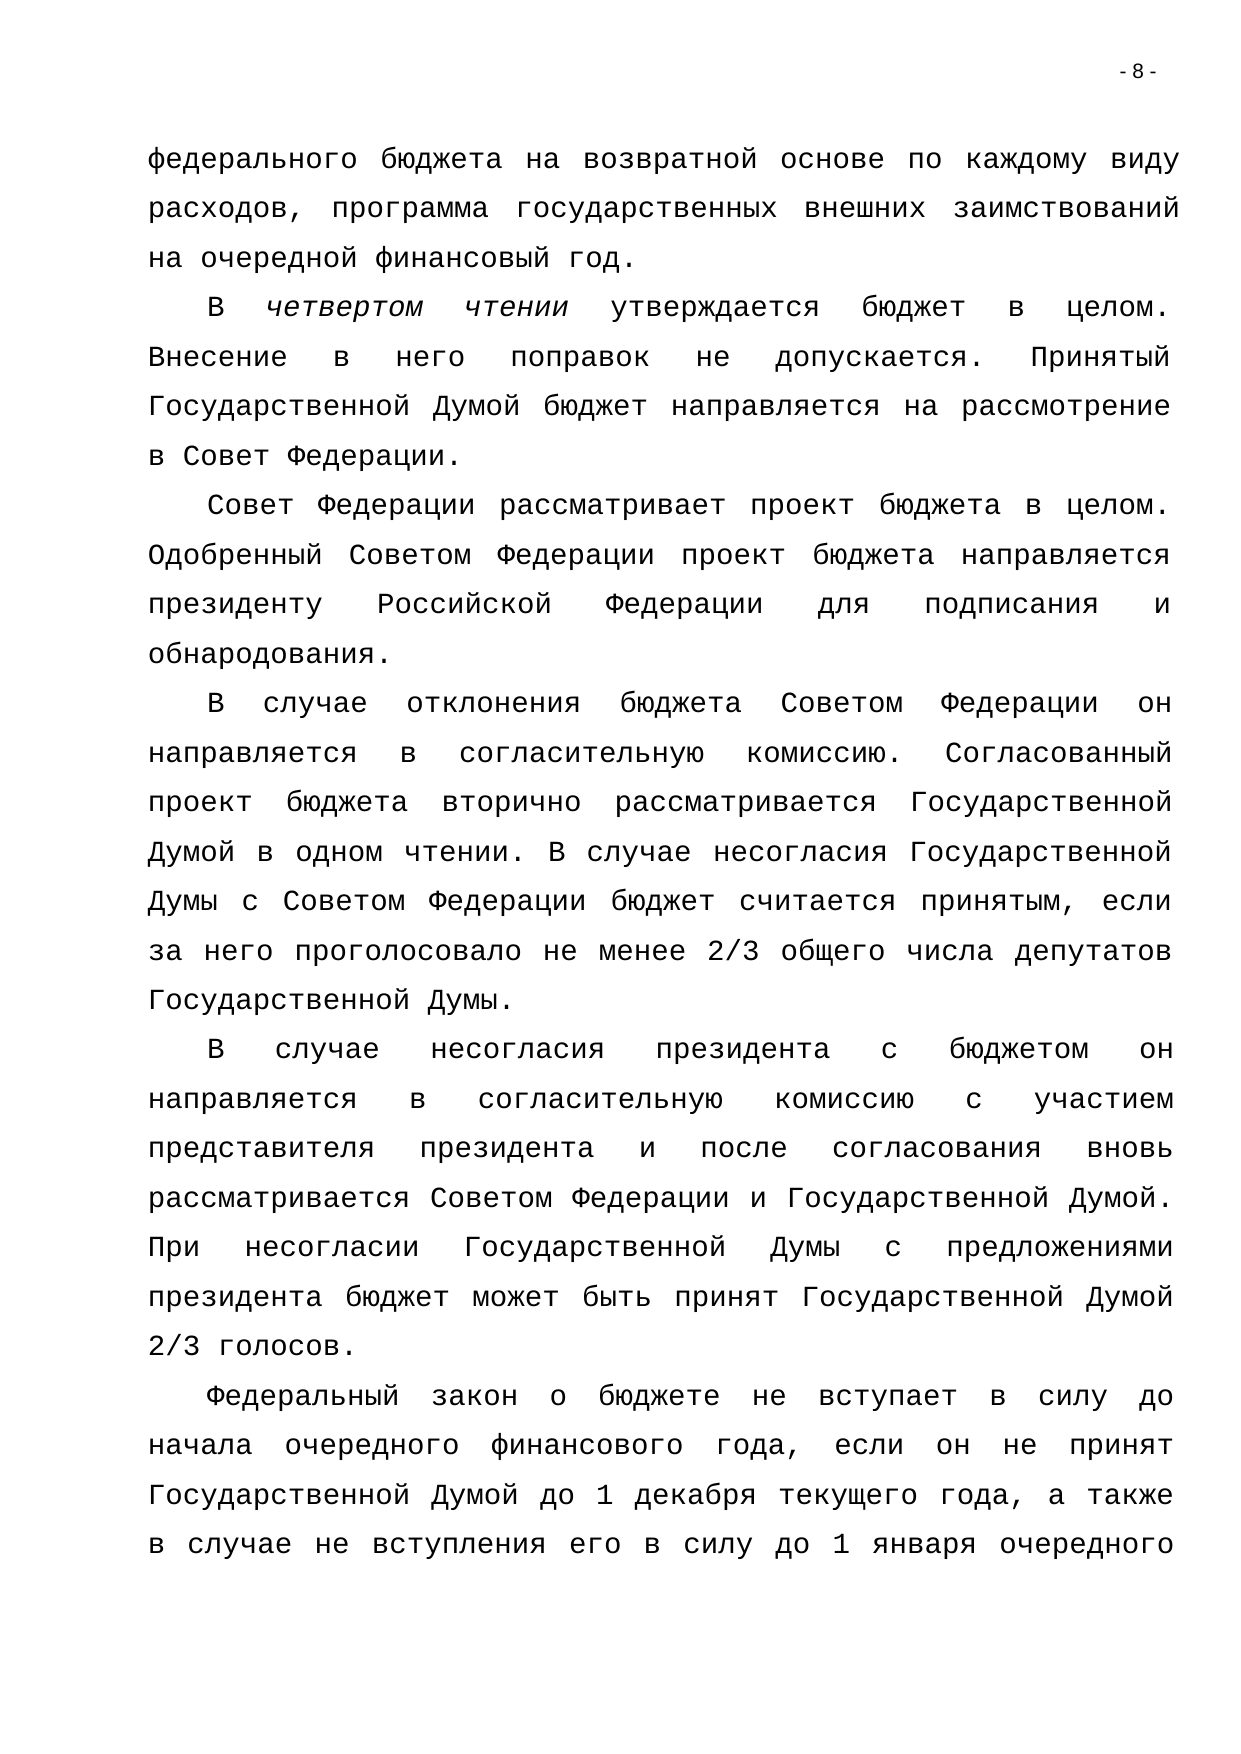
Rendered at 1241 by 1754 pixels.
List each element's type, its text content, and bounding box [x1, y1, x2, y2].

text В случае несогласия президента с бюджетом он направляется в согласительную комиссию с участием представителя президента и после согласования вновь рассматривается Советом Федерации и Государственной Думой. При несогласии Государственной Думы с предложениями президента бюджет может быть принят Государственной Думой 2/3 голосов. [148, 1035, 1174, 1364]
text В случае отклонения бюджета Советом Федерации он направляется в согласительную комиссию. Согласованный проект бюджета вторично рассматривается Государственной Думой в одном чтении. В случае несогласия Государственной Думы с Советом Федерации бюджет считается принятым, если за него проголосовало не менее 2/3 общего числа депутатов Государственной Думы. [148, 688, 1173, 1018]
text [148, 144, 1180, 276]
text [148, 1381, 1175, 1562]
text В четвертом чтении утверждается бюджет в целом. Внесение в него поправок не допускается. Принятый Государственной Думой бюджет направляется на рассмотрение в Совет Федерации. [148, 292, 1171, 474]
text Совет Федерации рассматривает проект бюджета в целом. Одобренный Советом Федерации проект бюджета направляется президенту Российской Федерации для подписания и обнародования. [148, 490, 1171, 672]
